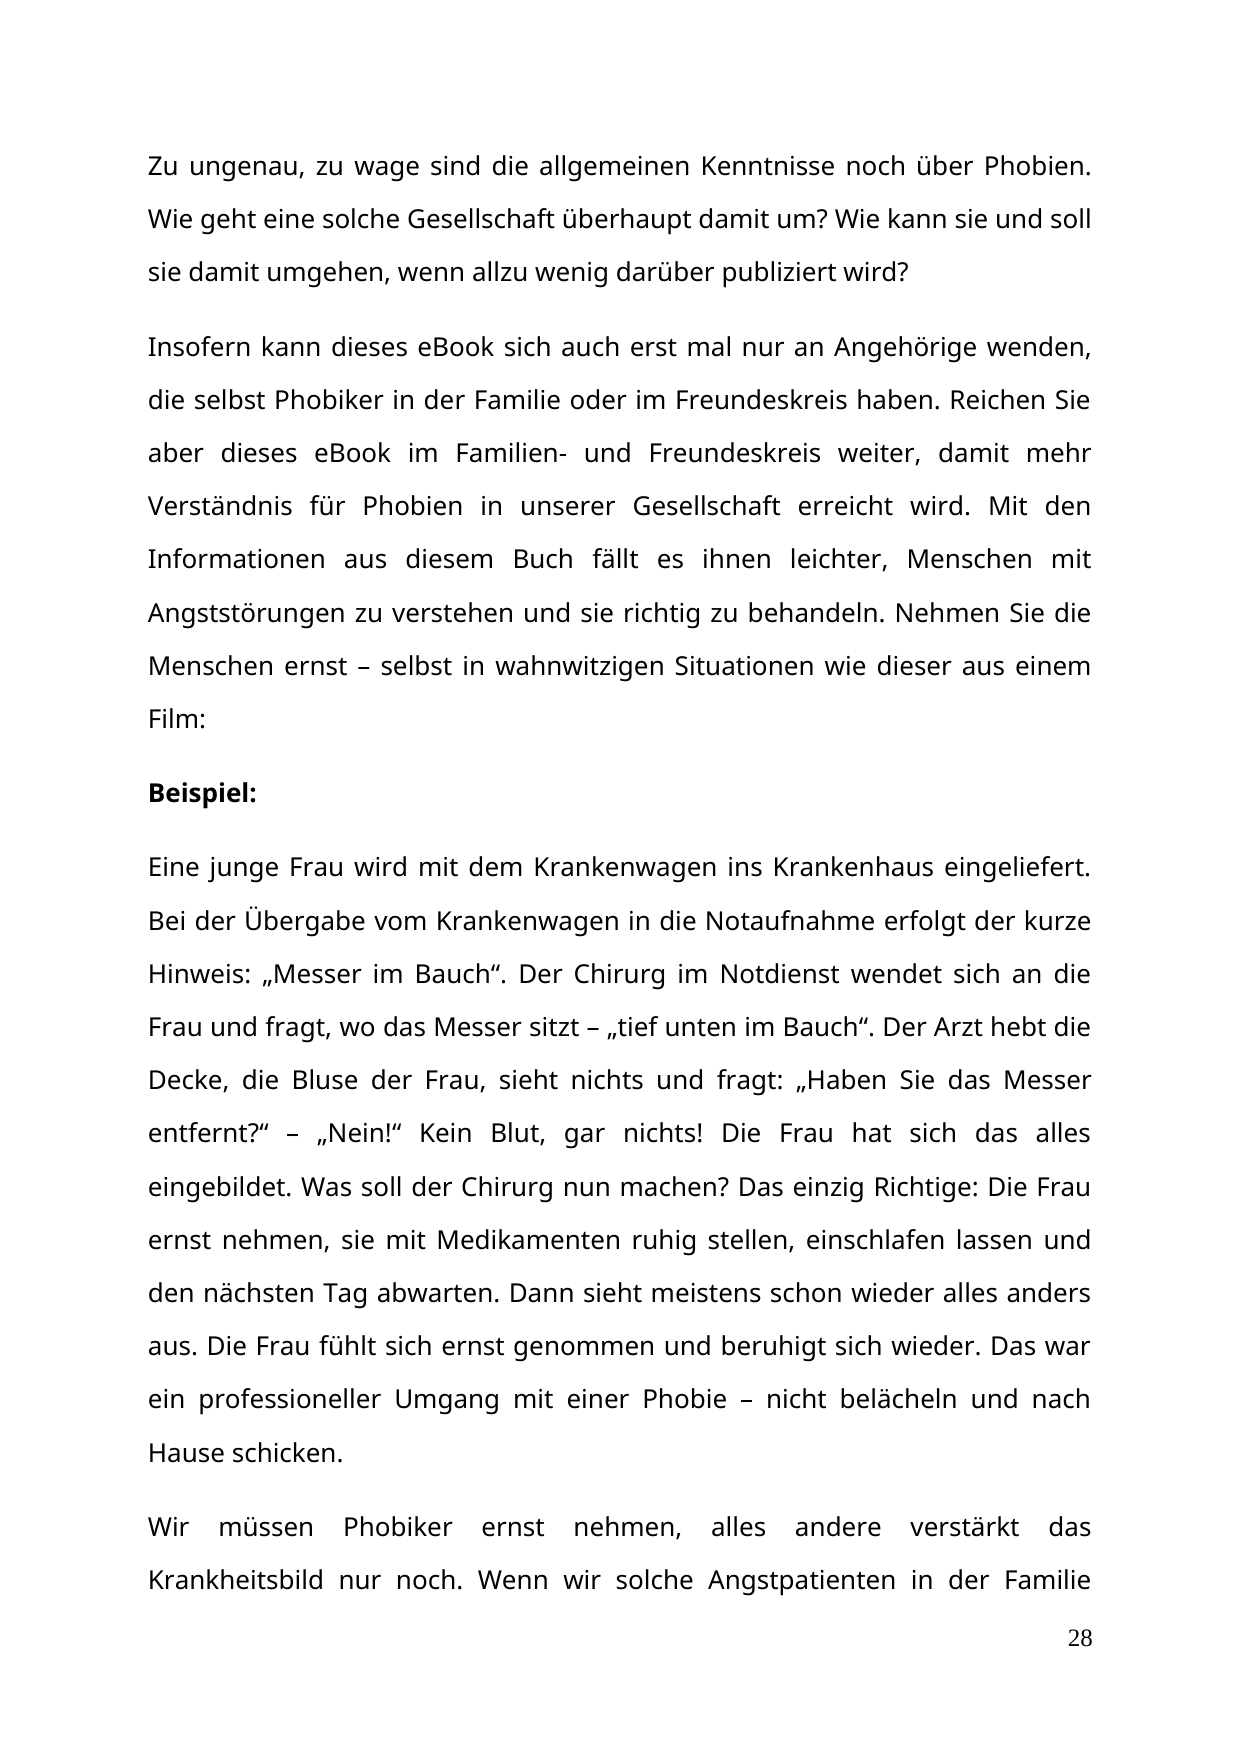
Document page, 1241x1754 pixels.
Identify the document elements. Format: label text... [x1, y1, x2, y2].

text Insofern kann dieses eBook sich auch erst mal nur an Angehörige wenden, die selbst Phobiker in der Familie oder im Freundeskreis haben. Reichen Sie aber dieses eBook im Familien- und Freundeskreis weiter, damit mehr Verständnis für Phobien in unserer Gesellschaft erreicht wird. Mit den Informationen aus diesem Buch fällt es ihnen leichter, Menschen mit Angststörungen zu verstehen und sie richtig zu behandeln. Nehmen Sie die Menschen ernst – selbst in wahnwitzigen Situationen wie dieser aus einem Film: [148, 328, 1093, 736]
text Beispiel: [148, 775, 1093, 810]
text Eine junge Frau wird mit dem Krankenwagen ins Krankenhaus eingeliefert. Bei der Übergabe vom Krankenwagen in die Notaufnahme erfolgt der kurze Hinweis: „Messer im Bauch“. Der Chirurg im Notdienst wendet sich an die Frau und fragt, wo das Messer sitzt – „tief unten im Bauch“. Der Arzt hebt die Decke, die Bluse der Frau, sieht nichts und fragt: „Haben Sie das Messer entfernt?“ – „Nein!“ Kein Blut, gar nichts! Die Frau hat sich das alles eingebildet. Was soll der Chirurg nun machen? Das einzig Richtige: Die Frau ernst nehmen, sie mit Medikamenten ruhig stellen, einschlafen lassen und den nächsten Tag abwarten. Dann sieht meistens schon wieder alles anders aus. Die Frau fühlt sich ernst genommen und beruhigt sich wieder. Das war ein professioneller Umgang mit einer Phobie – nicht belächeln und nach Hause schicken. [148, 849, 1093, 1470]
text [148, 148, 1093, 289]
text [148, 1508, 1093, 1597]
